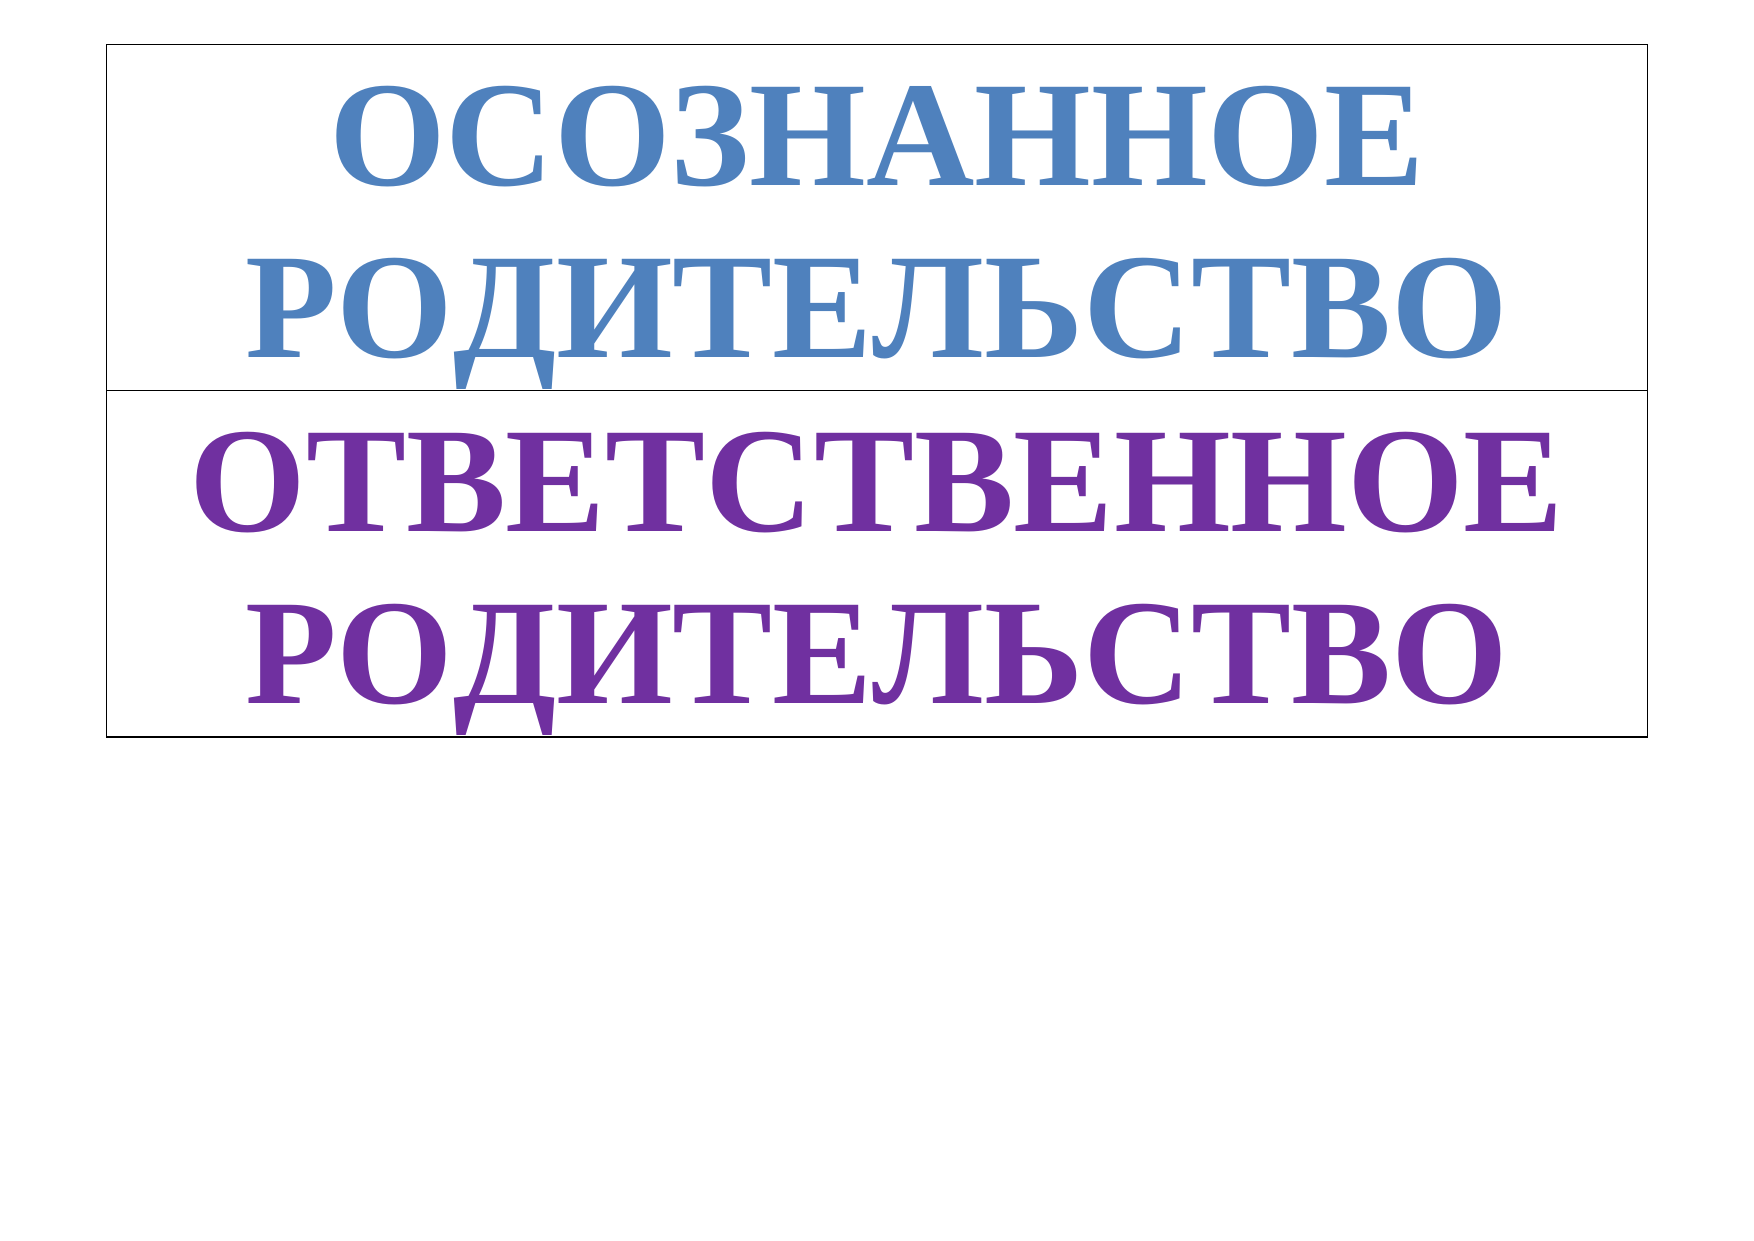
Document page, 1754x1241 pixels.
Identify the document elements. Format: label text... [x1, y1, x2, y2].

table_cell ОТВЕТСТВЕННОЕ РОДИТЕЛЬСТВО [107, 391, 1647, 736]
table_header ОСОЗНАННОЕ РОДИТЕЛЬСТВО [107, 45, 1647, 390]
